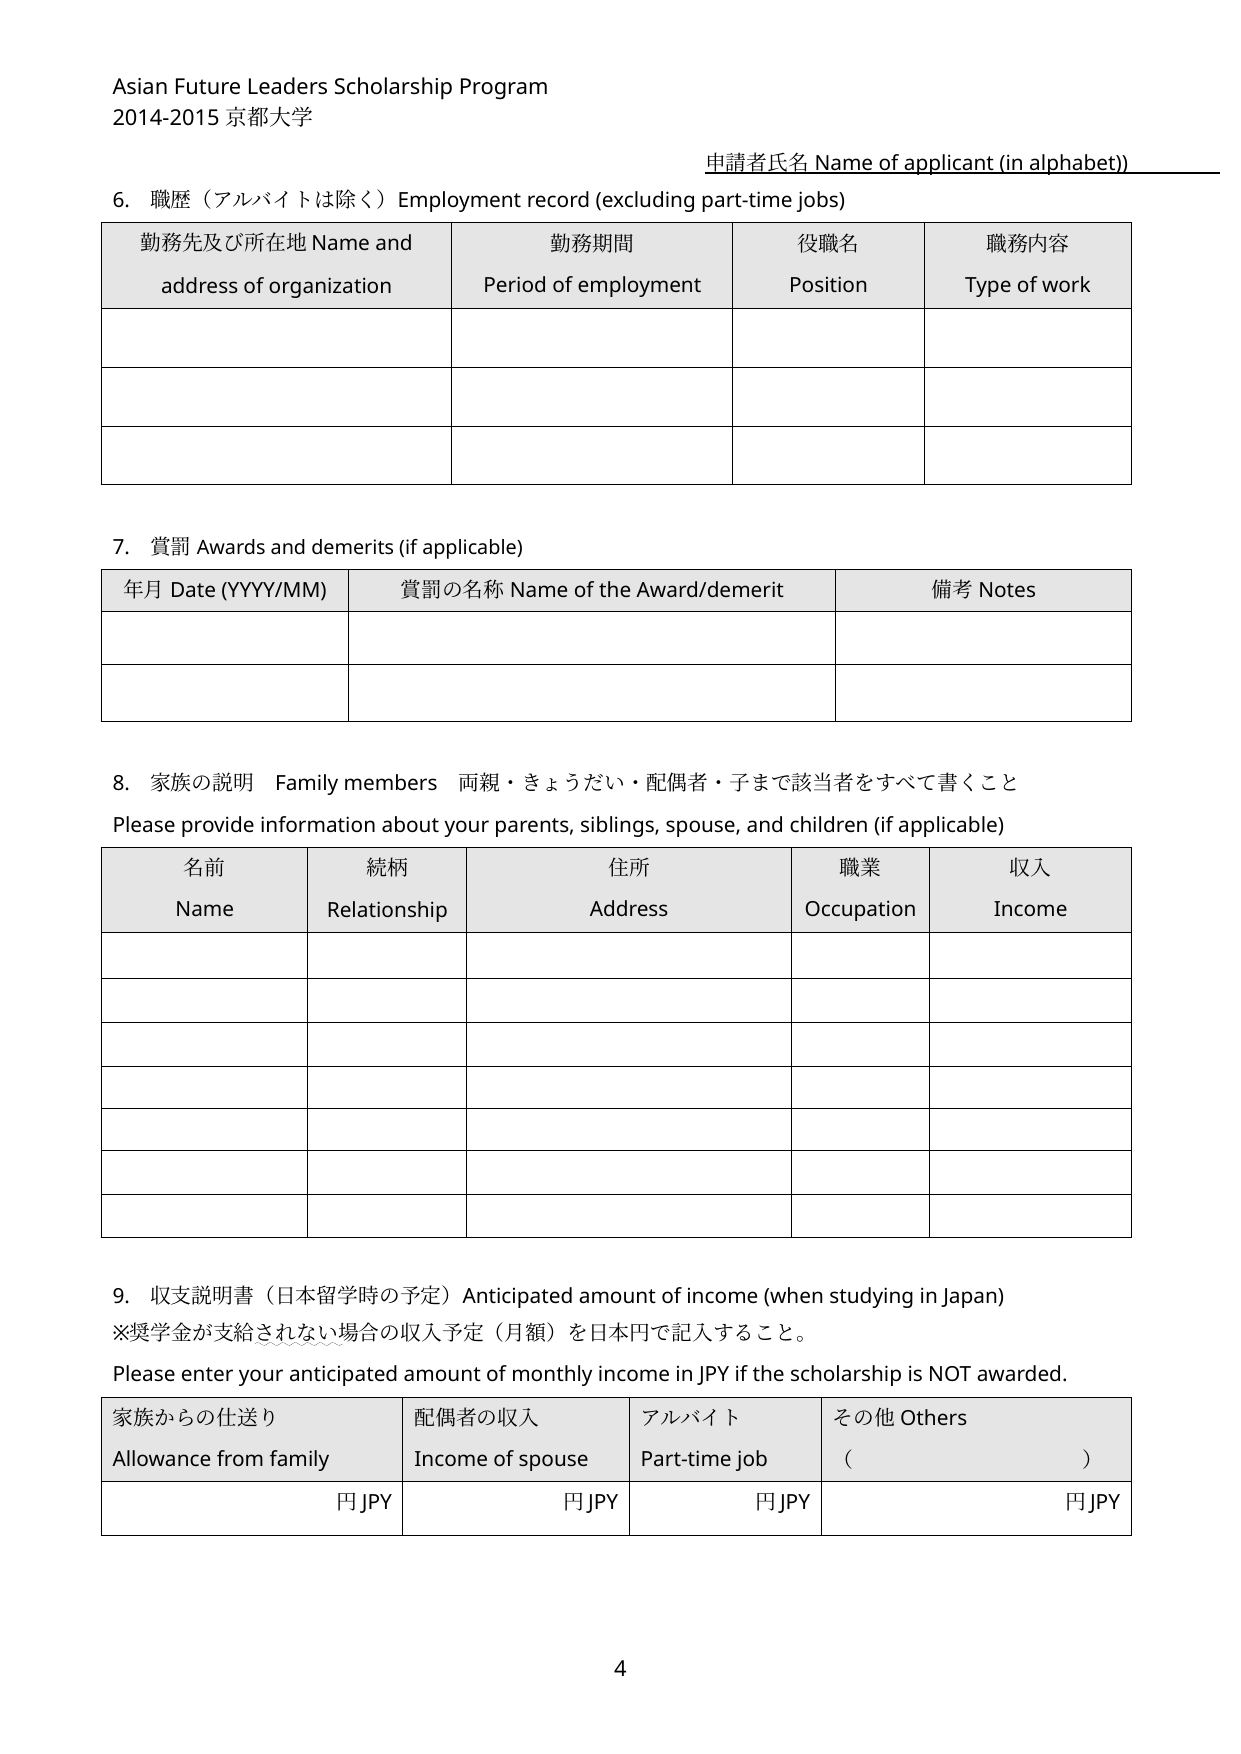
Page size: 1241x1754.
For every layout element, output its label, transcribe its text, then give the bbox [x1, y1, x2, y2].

table_cell [467, 1151, 791, 1194]
table_header 備考 Notes [836, 570, 1131, 611]
table_cell [930, 979, 1131, 1022]
table_cell [930, 1109, 1131, 1150]
table_cell [792, 1023, 929, 1066]
table_cell [930, 1023, 1131, 1066]
table_header 配偶者の収入 Income of spouse [403, 1398, 629, 1481]
table_cell [349, 612, 835, 664]
table_cell [733, 368, 924, 426]
table_cell [925, 368, 1131, 426]
table_cell [930, 1067, 1131, 1108]
list 賞罰 Awards and demerits (if applicable) [112, 527, 1128, 564]
table_header 家族からの仕送り Allowance from family [102, 1398, 402, 1481]
table_header 住所 Address [467, 848, 791, 932]
table_header 年月 Date (YYYY/MM) [102, 570, 348, 611]
table_header 収入 Income [930, 848, 1131, 932]
table_cell [792, 1067, 929, 1108]
table_cell [102, 1023, 307, 1066]
table_cell [792, 1151, 929, 1194]
table_cell 円JPY [630, 1482, 821, 1535]
table_header 職業 Occupation [792, 848, 929, 932]
table_cell [733, 309, 924, 367]
table_cell [308, 1195, 466, 1237]
table_header 勤務期間 Period of employment [452, 223, 732, 308]
table_cell [102, 1067, 307, 1108]
table_cell [102, 1109, 307, 1150]
table_cell [102, 427, 451, 484]
table_cell [102, 368, 451, 426]
table_cell [792, 933, 929, 978]
table_cell [930, 1195, 1131, 1237]
table_cell [102, 612, 348, 664]
table_cell [308, 1067, 466, 1108]
table_cell 円JPY [403, 1482, 629, 1535]
table_cell [452, 427, 732, 484]
table_header 職務内容 Type of work [925, 223, 1131, 308]
table_cell [733, 427, 924, 484]
text ※奨学金が支給されない場合の収入予定（月額）を日本円で記入すること。 [112, 1313, 1128, 1351]
table_cell [925, 309, 1131, 367]
table_cell [792, 1195, 929, 1237]
table_header 役職名 Position [733, 223, 924, 308]
table_cell [102, 309, 451, 367]
table_cell [467, 1195, 791, 1237]
table_cell [467, 1067, 791, 1108]
table_cell [102, 665, 348, 721]
table_cell [102, 1195, 307, 1237]
table_cell [925, 427, 1131, 484]
table_cell [102, 933, 307, 978]
text Please enter your anticipated amount of monthly income in JPY if the scholarship is NOT awarded. [112, 1355, 1128, 1393]
table_cell [102, 979, 307, 1022]
table_header 勤務先及び所在地Name and address of organization [102, 223, 451, 308]
table_cell [930, 1151, 1131, 1194]
table_cell [467, 1023, 791, 1066]
table_cell [467, 979, 791, 1022]
table_cell [308, 1109, 466, 1150]
table_cell [308, 1023, 466, 1066]
table_cell [792, 1109, 929, 1150]
table_cell [452, 309, 732, 367]
table_cell [308, 933, 466, 978]
text Please provide information about your parents, siblings, spouse, and children (if applicable) [112, 805, 1128, 843]
table_cell [308, 1151, 466, 1194]
table_cell [102, 1151, 307, 1194]
list 家族の説明 Family members 両親・きょうだい・配偶者・子まで該当者をすべて書くこと [112, 763, 1128, 801]
table_cell [836, 612, 1131, 664]
table_cell [467, 933, 791, 978]
table_header 続柄 Relationship [308, 848, 466, 932]
table_header 名前 Name [102, 848, 307, 932]
table_header その他 Others （ ） [822, 1398, 1131, 1481]
table_cell [836, 665, 1131, 721]
table_cell [930, 933, 1131, 978]
table_cell [792, 979, 929, 1022]
list 職歴（アルバイトは除く）Employment record (excluding part-time jobs) [112, 180, 1128, 218]
table_header 賞罰の名称 Name of the Award/demerit [349, 570, 835, 611]
table_cell 円JPY [822, 1482, 1131, 1535]
table_cell [349, 665, 835, 721]
list 収支説明書（日本留学時の予定）Anticipated amount of income (when studying in Japan) [112, 1276, 1128, 1313]
table_cell [452, 368, 732, 426]
table_cell 円JPY [102, 1482, 402, 1535]
table_header アルバイト Part-time job [630, 1398, 821, 1481]
text 申請者氏名 Name of applicant (in alphabet)) [112, 143, 1128, 180]
table_cell [467, 1109, 791, 1150]
table_cell [308, 979, 466, 1022]
